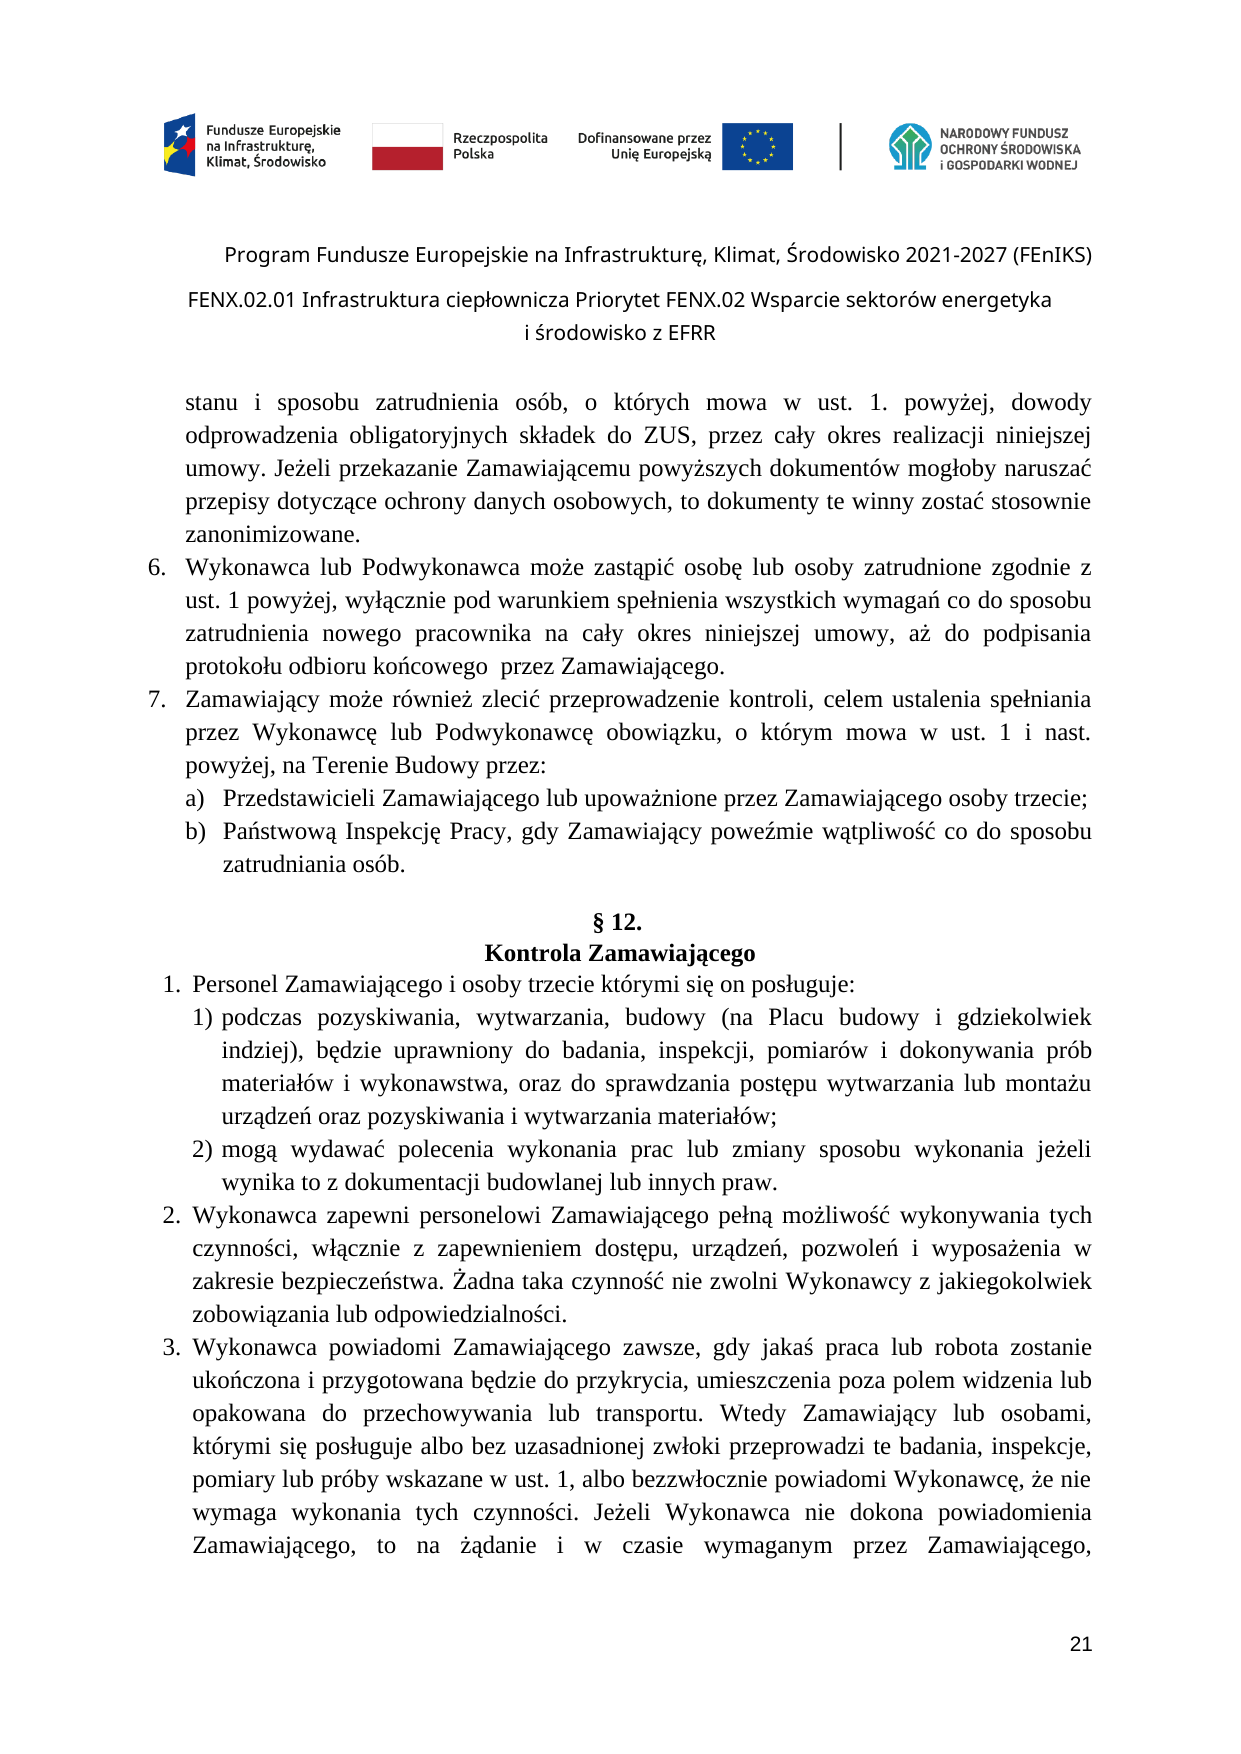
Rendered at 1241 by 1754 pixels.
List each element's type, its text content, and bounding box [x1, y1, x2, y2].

text § 12. Kontrola Zamawiającego [148, 907, 1093, 967]
list Zamawiający może również zlecić przeprowadzenie kontroli, celem ustalenia spełniania przez Wykonawcę lub Podwykonawcę obowiązku, o którym mowa w ust. 1 i nast. powyżej, na Terenie Budowy przez: [148, 684, 1093, 779]
list Przedstawicieli Zamawiającego lub upoważnione przez Zamawiającego osoby trzecie; [185, 783, 1093, 812]
text 2. Wykonawca zapewni personelowi Zamawiającego pełną możliwość wykonywania tych czynności, włącznie z zapewnieniem dostępu, urządzeń, pozwoleń i wyposażenia w zakresie bezpieczeństwa. Żadna taka czynność nie zwolni Wykonawcy z jakiegokolwiek zobowiązania lub odpowiedzialności. [162, 1200, 1093, 1328]
list mogą wydawać polecenia wykonania prac lub zmiany sposobu wykonania jeżeli wynika to z dokumentacji budowlanej lub innych praw. [192, 1134, 1093, 1196]
picture [147, 97, 1093, 192]
list podczas pozyskiwania, wytwarzania, budowy (na Placu budowy i gdziekolwiek indziej), będzie uprawniony do badania, inspekcji, pomiarów i dokonywania prób materiałów i wykonawstwa, oraz do sprawdzania postępu wytwarzania lub montażu urządzeń oraz pozyskiwania i wytwarzania materiałów; [192, 1002, 1093, 1130]
list Państwową Inspekcję Pracy, gdy Zamawiający poweźmie wątpliwość co do sposobu zatrudniania osób. [185, 816, 1093, 878]
list Wykonawca lub Podwykonawca może zastąpić osobę lub osoby zatrudnione zgodnie z ust. 1 powyżej, wyłącznie pod warunkiem spełnienia wszystkich wymagań co do sposobu zatrudnienia nowego pracownika na cały okres niniejszej umowy, aż do podpisania protokołu odbioru końcowego przez Zamawiającego. [148, 552, 1093, 679]
text 1. Personel Zamawiającego i osoby trzecie którymi się on posługuje: [162, 969, 1093, 998]
